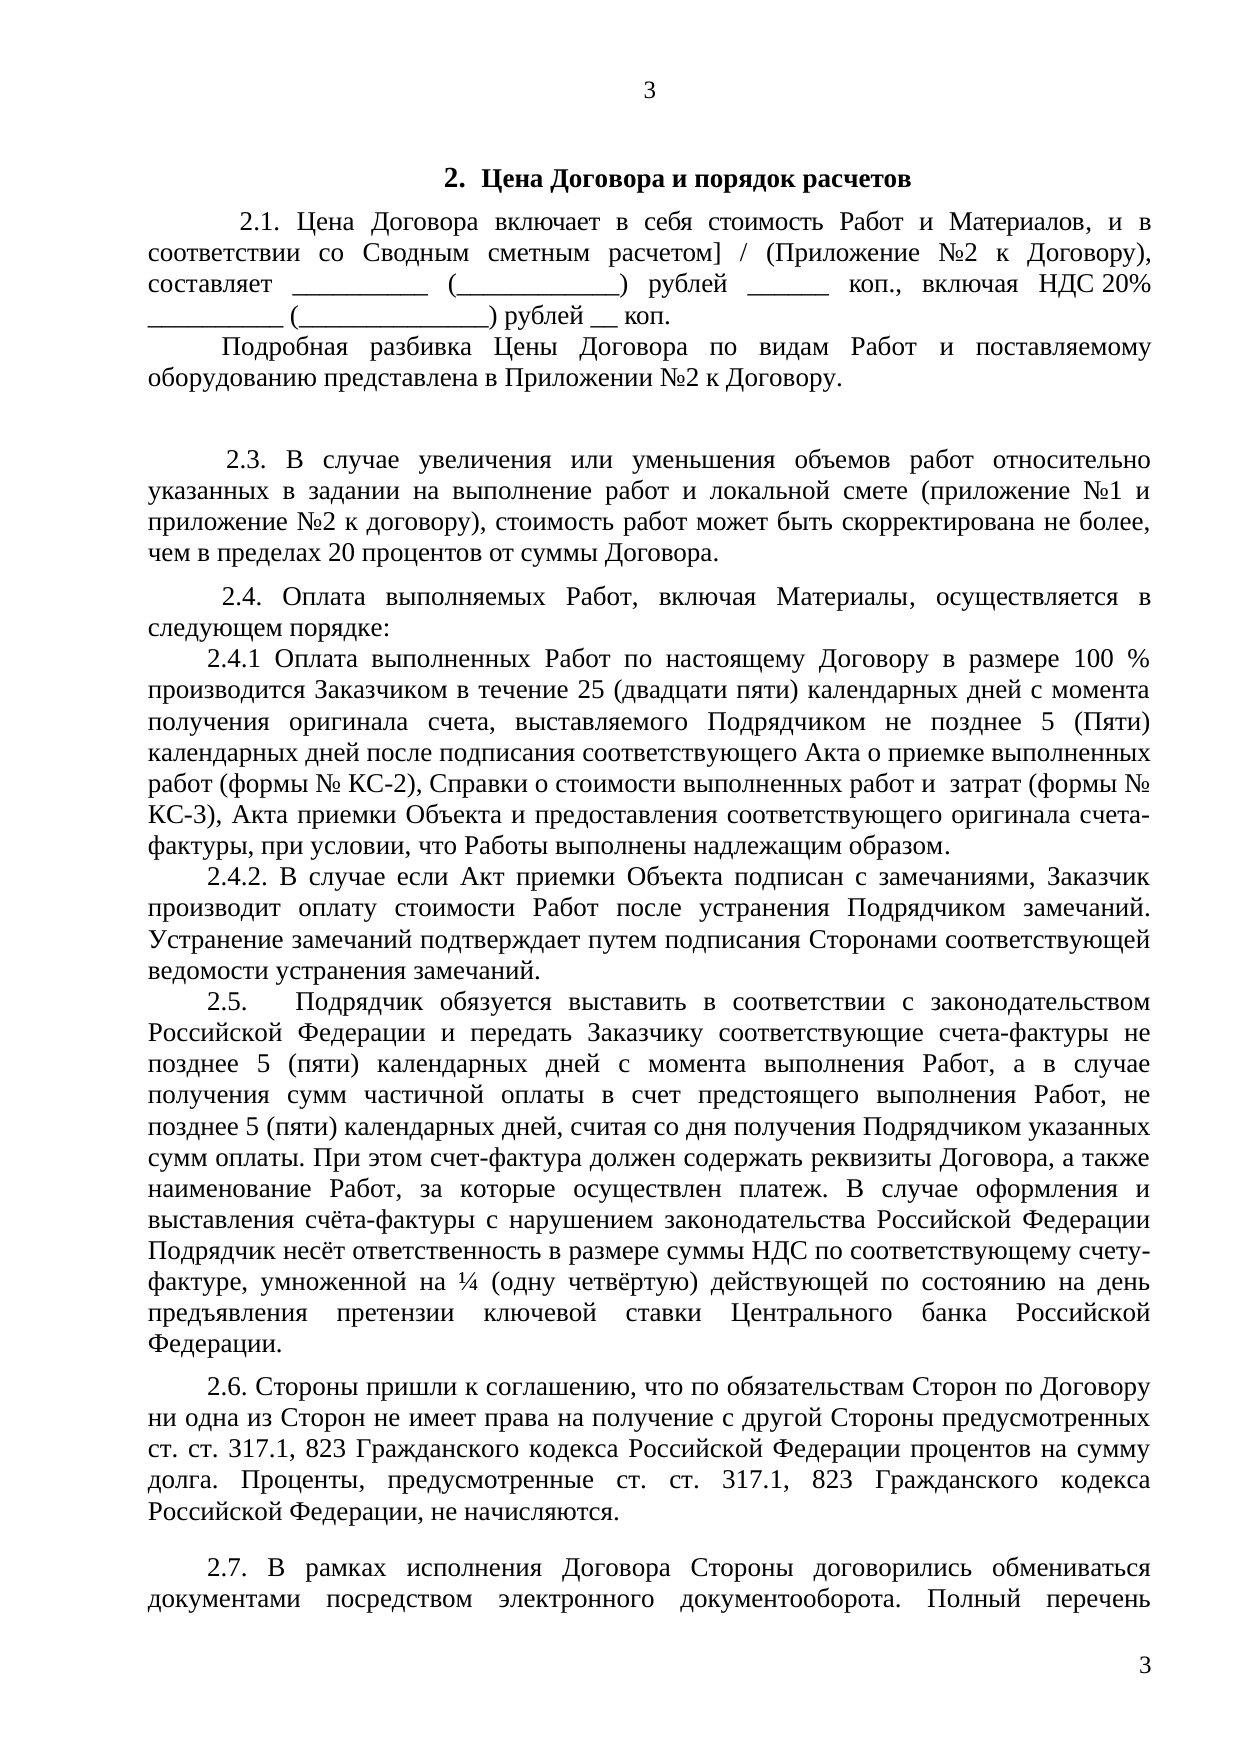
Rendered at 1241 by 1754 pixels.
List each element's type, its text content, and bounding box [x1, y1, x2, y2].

text 2.6. Стороны пришли к соглашению, что по обязательствам Сторон по Договору ни одна из Сторон не имеет права на получение с другой Стороны предусмотренных ст. ст. 317.1, 823 Гражданского кодекса Российской Федерации процентов на сумму долга. Проценты, предусмотренные ст. ст. 317.1, 823 Гражданского кодекса Российской Федерации, не начисляются. [148, 1370, 1152, 1526]
text 2.4. Оплата выполняемых Работ, включая Материалы, осуществляется в следующем порядке: [148, 580, 1152, 642]
text Подробная разбивка Цены Договора по видам Работ и поставляемому оборудованию представлена в Приложении №2 к Договору. [148, 330, 1152, 392]
list Цена Договора и порядок расчетов [204, 161, 1152, 194]
subtitle 2.5. Подрядчик обязуется выставить в соответствии с законодательством Российской Федерации и передать Заказчику соответствующие счета-фактуры не позднее 5 (пяти) календарных дней с момента выполнения Работ, а в случае получения сумм частичной оплаты в счет предстоящего выполнения Работ, не позднее 5 (пяти) календарных дней, считая со дня получения Подрядчиком указанных сумм оплаты. При этом счет-фактура должен содержать реквизиты Договора, а также наименование Работ, за которые осуществлен платеж. В случае оформления и выставления счёта-фактуры с нарушением законодательства Российской Федерации Подрядчик несёт ответственность в размере суммы НДС по соответствующему счету-фактуре, умноженной на ¼ (одну четвёртую) действующей по состоянию на день предъявления претензии ключевой ставки Центрального банка Российской Федерации. [148, 985, 1152, 1359]
subtitle 2.4.2. В случае если Акт приемки Объекта подписан с замечаниями, Заказчик производит оплату стоимости Работ после устранения Подрядчиком замечаний. Устранение замечаний подтверждает путем подписания Сторонами соответствующей ведомости устранения замечаний. [148, 860, 1152, 985]
subtitle 2.4.1 Оплата выполненных Работ по настоящему Договору в размере 100 % производится Заказчиком в течение 25 (двадцати пяти) календарных дней с момента получения оригинала счета, выставляемого Подрядчиком не позднее 5 (Пяти) календарных дней после подписания соответствующего Акта о приемке выполненных работ (формы № КС-2), Справки о стоимости выполненных работ и затрат (формы № КС-3), Акта приемки Объекта и предоставления соответствующего оригинала счета-фактуры, при условии, что Работы выполнены надлежащим образом. [148, 642, 1152, 860]
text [148, 1551, 1152, 1613]
subtitle 2.3. В случае увеличения или уменьшения объемов работ относительно указанных в задании на выполнение работ и локальной смете (приложение №1 и приложение №2 к договору), стоимость работ может быть скорректирована не более, чем в пределах 20 процентов от суммы Договора. [148, 443, 1152, 568]
subtitle 2.1. Цена Договора включает в себя стоимость Работ и Материалов, и в соответствии со Сводным сметным расчетом] / (Приложение №2 к Договору), составляет __________ (____________) рублей ______ коп., включая НДС 20% __________ (______________) рублей __ коп. [148, 205, 1152, 330]
